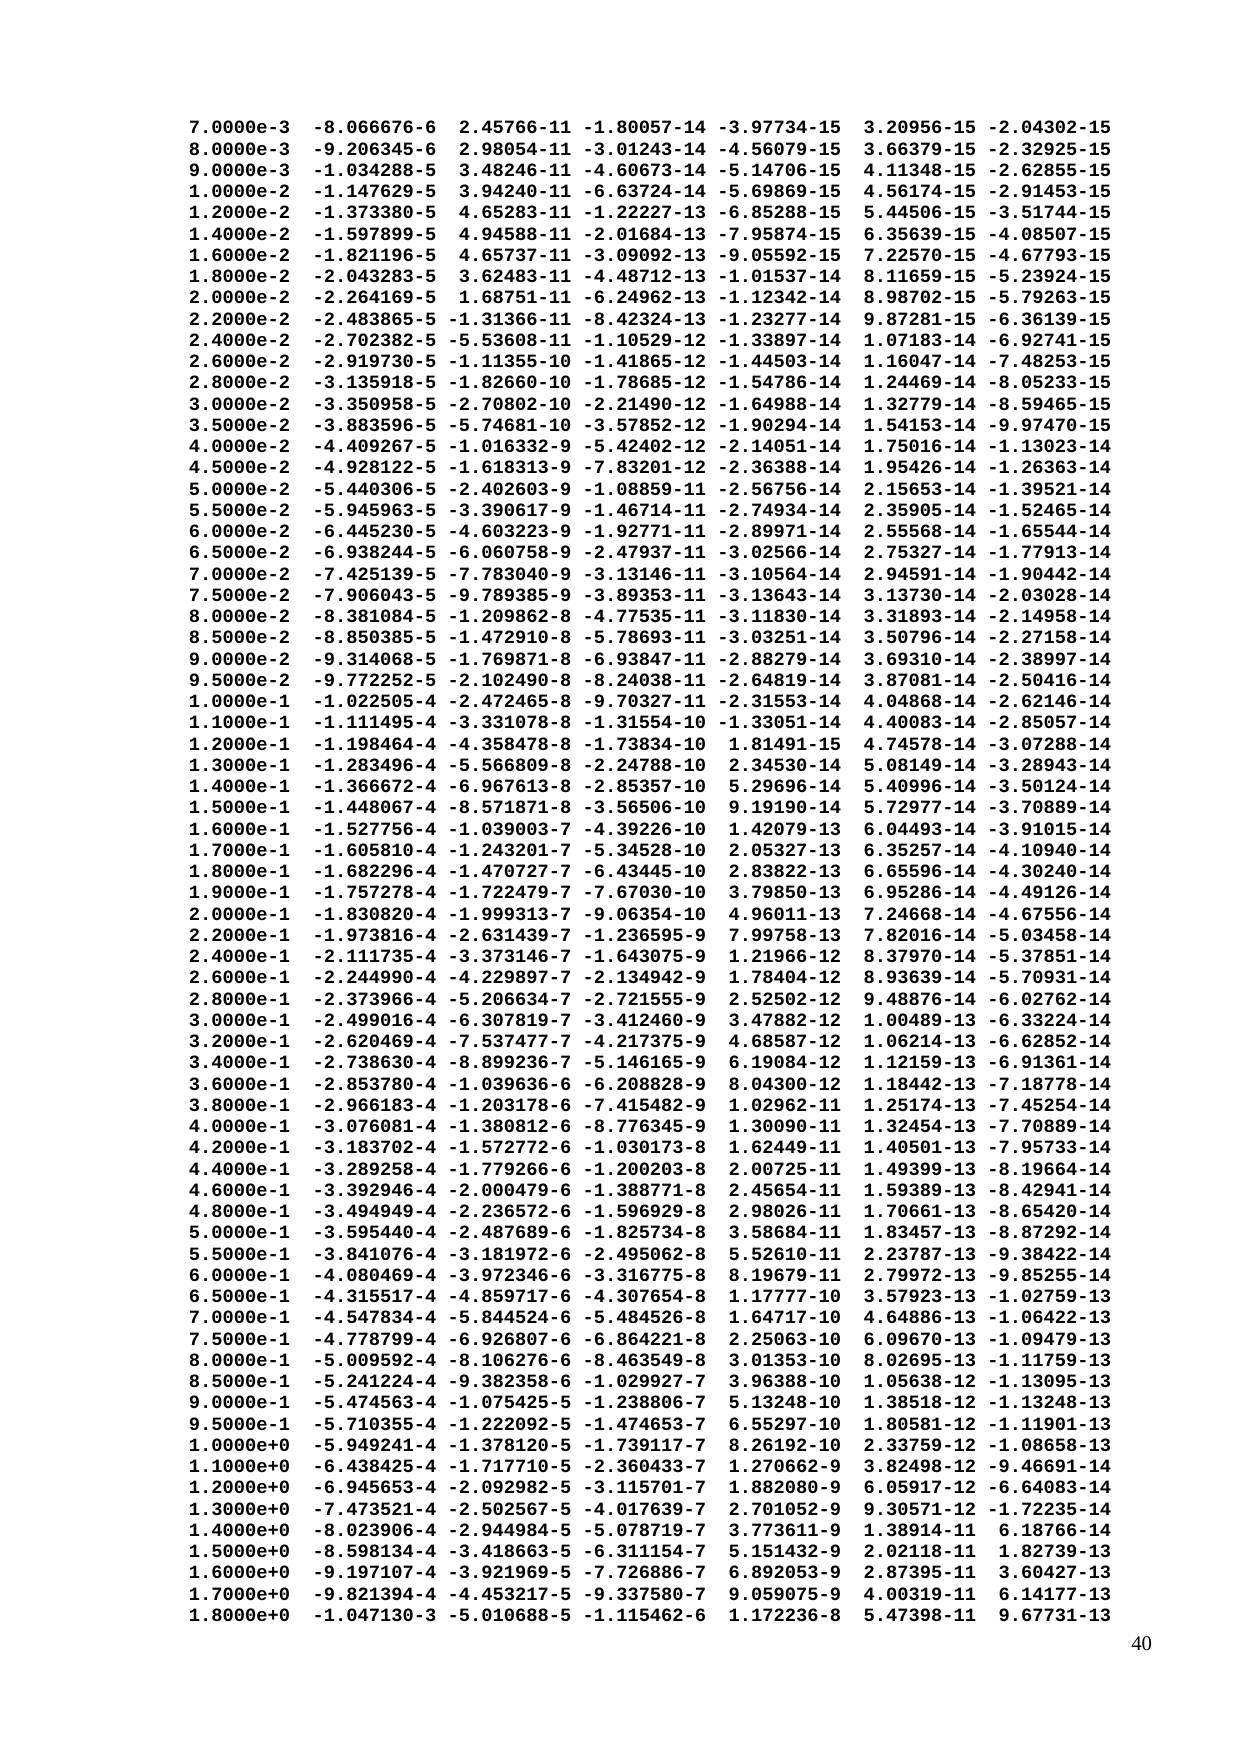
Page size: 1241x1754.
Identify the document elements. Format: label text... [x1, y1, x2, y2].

text 8.0000e-1 -5.009592-4 -8.106276-6 -8.463549-8 3.01353-10 8.02695-13 -1.11759-13 [177, 1351, 1152, 1372]
text 1.4000e+0 -8.023906-4 -2.944984-5 -5.078719-7 3.773611-9 1.38914-11 6.18766-14 [177, 1521, 1152, 1542]
text 1.0000e-2 -1.147629-5 3.94240-11 -6.63724-14 -5.69869-15 4.56174-15 -2.91453-15 [177, 182, 1152, 203]
text 2.6000e-1 -2.244990-4 -4.229897-7 -2.134942-9 1.78404-12 8.93639-14 -5.70931-14 [177, 968, 1152, 989]
text 1.1000e-1 -1.111495-4 -3.331078-8 -1.31554-10 -1.33051-14 4.40083-14 -2.85057-14 [177, 713, 1152, 734]
text 6.0000e-2 -6.445230-5 -4.603223-9 -1.92771-11 -2.89971-14 2.55568-14 -1.65544-14 [177, 522, 1152, 543]
text 1.2000e-2 -1.373380-5 4.65283-11 -1.22227-13 -6.85288-15 5.44506-15 -3.51744-15 [177, 203, 1152, 224]
text 7.0000e-3 -8.066676-6 2.45766-11 -1.80057-14 -3.97734-15 3.20956-15 -2.04302-15 [177, 118, 1152, 139]
text 1.3000e+0 -7.473521-4 -2.502567-5 -4.017639-7 2.701052-9 9.30571-12 -1.72235-14 [177, 1499, 1152, 1521]
text 5.0000e-1 -3.595440-4 -2.487689-6 -1.825734-8 3.58684-11 1.83457-13 -8.87292-14 [177, 1223, 1152, 1244]
text 4.4000e-1 -3.289258-4 -1.779266-6 -1.200203-8 2.00725-11 1.49399-13 -8.19664-14 [177, 1159, 1152, 1181]
text 1.6000e+0 -9.197107-4 -3.921969-5 -7.726886-7 6.892053-9 2.87395-11 3.60427-13 [177, 1563, 1152, 1584]
text 9.5000e-1 -5.710355-4 -1.222092-5 -1.474653-7 6.55297-10 1.80581-12 -1.11901-13 [177, 1414, 1152, 1436]
text 8.0000e-2 -8.381084-5 -1.209862-8 -4.77535-11 -3.11830-14 3.31893-14 -2.14958-14 [177, 607, 1152, 628]
text 1.6000e-2 -1.821196-5 4.65737-11 -3.09092-13 -9.05592-15 7.22570-15 -4.67793-15 [177, 246, 1152, 267]
text 9.0000e-2 -9.314068-5 -1.769871-8 -6.93847-11 -2.88279-14 3.69310-14 -2.38997-14 [177, 649, 1152, 671]
text 2.4000e-1 -2.111735-4 -3.373146-7 -1.643075-9 1.21966-12 8.37970-14 -5.37851-14 [177, 947, 1152, 968]
text 6.5000e-1 -4.315517-4 -4.859717-6 -4.307654-8 1.17777-10 3.57923-13 -1.02759-13 [177, 1287, 1152, 1308]
text 3.8000e-1 -2.966183-4 -1.203178-6 -7.415482-9 1.02962-11 1.25174-13 -7.45254-14 [177, 1096, 1152, 1117]
text 1.7000e+0 -9.821394-4 -4.453217-5 -9.337580-7 9.059075-9 4.00319-11 6.14177-13 [177, 1584, 1152, 1606]
text 3.2000e-1 -2.620469-4 -7.537477-7 -4.217375-9 4.68587-12 1.06214-13 -6.62852-14 [177, 1032, 1152, 1053]
text 1.2000e-1 -1.198464-4 -4.358478-8 -1.73834-10 1.81491-15 4.74578-14 -3.07288-14 [177, 734, 1152, 756]
text 1.0000e+0 -5.949241-4 -1.378120-5 -1.739117-7 8.26192-10 2.33759-12 -1.08658-13 [177, 1436, 1152, 1457]
text 7.0000e-1 -4.547834-4 -5.844524-6 -5.484526-8 1.64717-10 4.64886-13 -1.06422-13 [177, 1308, 1152, 1329]
text 1.5000e+0 -8.598134-4 -3.418663-5 -6.311154-7 5.151432-9 2.02118-11 1.82739-13 [177, 1542, 1152, 1563]
text 5.5000e-1 -3.841076-4 -3.181972-6 -2.495062-8 5.52610-11 2.23787-13 -9.38422-14 [177, 1244, 1152, 1266]
text 9.0000e-1 -5.474563-4 -1.075425-5 -1.238806-7 5.13248-10 1.38518-12 -1.13248-13 [177, 1393, 1152, 1414]
text 7.0000e-2 -7.425139-5 -7.783040-9 -3.13146-11 -3.10564-14 2.94591-14 -1.90442-14 [177, 564, 1152, 586]
text 8.5000e-1 -5.241224-4 -9.382358-6 -1.029927-7 3.96388-10 1.05638-12 -1.13095-13 [177, 1372, 1152, 1393]
text 7.5000e-2 -7.906043-5 -9.789385-9 -3.89353-11 -3.13643-14 3.13730-14 -2.03028-14 [177, 586, 1152, 607]
text 2.2000e-1 -1.973816-4 -2.631439-7 -1.236595-9 7.99758-13 7.82016-14 -5.03458-14 [177, 926, 1152, 947]
text 2.4000e-2 -2.702382-5 -5.53608-11 -1.10529-12 -1.33897-14 1.07183-14 -6.92741-15 [177, 331, 1152, 352]
text 3.0000e-2 -3.350958-5 -2.70802-10 -2.21490-12 -1.64988-14 1.32779-14 -8.59465-15 [177, 394, 1152, 416]
text 1.5000e-1 -1.448067-4 -8.571871-8 -3.56506-10 9.19190-14 5.72977-14 -3.70889-14 [177, 798, 1152, 819]
text 3.4000e-1 -2.738630-4 -8.899236-7 -5.146165-9 6.19084-12 1.12159-13 -6.91361-14 [177, 1053, 1152, 1074]
text 4.8000e-1 -3.494949-4 -2.236572-6 -1.596929-8 2.98026-11 1.70661-13 -8.65420-14 [177, 1202, 1152, 1223]
text 5.5000e-2 -5.945963-5 -3.390617-9 -1.46714-11 -2.74934-14 2.35905-14 -1.52465-14 [177, 501, 1152, 522]
text 1.2000e+0 -6.945653-4 -2.092982-5 -3.115701-7 1.882080-9 6.05917-12 -6.64083-14 [177, 1478, 1152, 1499]
text 1.0000e-1 -1.022505-4 -2.472465-8 -9.70327-11 -2.31553-14 4.04868-14 -2.62146-14 [177, 692, 1152, 713]
text 2.0000e-1 -1.830820-4 -1.999313-7 -9.06354-10 4.96011-13 7.24668-14 -4.67556-14 [177, 904, 1152, 926]
text 9.5000e-2 -9.772252-5 -2.102490-8 -8.24038-11 -2.64819-14 3.87081-14 -2.50416-14 [177, 671, 1152, 692]
text 1.9000e-1 -1.757278-4 -1.722479-7 -7.67030-10 3.79850-13 6.95286-14 -4.49126-14 [177, 883, 1152, 904]
text 1.1000e+0 -6.438425-4 -1.717710-5 -2.360433-7 1.270662-9 3.82498-12 -9.46691-14 [177, 1457, 1152, 1478]
text 7.5000e-1 -4.778799-4 -6.926807-6 -6.864221-8 2.25063-10 6.09670-13 -1.09479-13 [177, 1329, 1152, 1351]
text 4.2000e-1 -3.183702-4 -1.572772-6 -1.030173-8 1.62449-11 1.40501-13 -7.95733-14 [177, 1138, 1152, 1159]
text 8.5000e-2 -8.850385-5 -1.472910-8 -5.78693-11 -3.03251-14 3.50796-14 -2.27158-14 [177, 628, 1152, 649]
text 1.8000e-2 -2.043283-5 3.62483-11 -4.48712-13 -1.01537-14 8.11659-15 -5.23924-15 [177, 267, 1152, 288]
text 1.8000e+0 -1.047130-3 -5.010688-5 -1.115462-6 1.172236-8 5.47398-11 9.67731-13 [177, 1606, 1152, 1627]
text 8.0000e-3 -9.206345-6 2.98054-11 -3.01243-14 -4.56079-15 3.66379-15 -2.32925-15 [177, 139, 1152, 161]
text 6.5000e-2 -6.938244-5 -6.060758-9 -2.47937-11 -3.02566-14 2.75327-14 -1.77913-14 [177, 543, 1152, 564]
text 9.0000e-3 -1.034288-5 3.48246-11 -4.60673-14 -5.14706-15 4.11348-15 -2.62855-15 [177, 161, 1152, 182]
text 1.8000e-1 -1.682296-4 -1.470727-7 -6.43445-10 2.83822-13 6.65596-14 -4.30240-14 [177, 862, 1152, 883]
text 3.5000e-2 -3.883596-5 -5.74681-10 -3.57852-12 -1.90294-14 1.54153-14 -9.97470-15 [177, 416, 1152, 437]
text 4.5000e-2 -4.928122-5 -1.618313-9 -7.83201-12 -2.36388-14 1.95426-14 -1.26363-14 [177, 458, 1152, 479]
text 4.6000e-1 -3.392946-4 -2.000479-6 -1.388771-8 2.45654-11 1.59389-13 -8.42941-14 [177, 1181, 1152, 1202]
text 3.6000e-1 -2.853780-4 -1.039636-6 -6.208828-9 8.04300-12 1.18442-13 -7.18778-14 [177, 1074, 1152, 1096]
text 2.0000e-2 -2.264169-5 1.68751-11 -6.24962-13 -1.12342-14 8.98702-15 -5.79263-15 [177, 288, 1152, 309]
text 2.8000e-2 -3.135918-5 -1.82660-10 -1.78685-12 -1.54786-14 1.24469-14 -8.05233-15 [177, 373, 1152, 394]
text 1.3000e-1 -1.283496-4 -5.566809-8 -2.24788-10 2.34530-14 5.08149-14 -3.28943-14 [177, 756, 1152, 777]
text 2.2000e-2 -2.483865-5 -1.31366-11 -8.42324-13 -1.23277-14 9.87281-15 -6.36139-15 [177, 309, 1152, 331]
text 1.4000e-2 -1.597899-5 4.94588-11 -2.01684-13 -7.95874-15 6.35639-15 -4.08507-15 [177, 224, 1152, 246]
text 3.0000e-1 -2.499016-4 -6.307819-7 -3.412460-9 3.47882-12 1.00489-13 -6.33224-14 [177, 1011, 1152, 1032]
text 2.6000e-2 -2.919730-5 -1.11355-10 -1.41865-12 -1.44503-14 1.16047-14 -7.48253-15 [177, 352, 1152, 373]
text 5.0000e-2 -5.440306-5 -2.402603-9 -1.08859-11 -2.56756-14 2.15653-14 -1.39521-14 [177, 479, 1152, 501]
text 6.0000e-1 -4.080469-4 -3.972346-6 -3.316775-8 8.19679-11 2.79972-13 -9.85255-14 [177, 1266, 1152, 1287]
text 4.0000e-1 -3.076081-4 -1.380812-6 -8.776345-9 1.30090-11 1.32454-13 -7.70889-14 [177, 1117, 1152, 1138]
text 1.6000e-1 -1.527756-4 -1.039003-7 -4.39226-10 1.42079-13 6.04493-14 -3.91015-14 [177, 819, 1152, 841]
text 2.8000e-1 -2.373966-4 -5.206634-7 -2.721555-9 2.52502-12 9.48876-14 -6.02762-14 [177, 989, 1152, 1011]
text 4.0000e-2 -4.409267-5 -1.016332-9 -5.42402-12 -2.14051-14 1.75016-14 -1.13023-14 [177, 437, 1152, 458]
text 1.4000e-1 -1.366672-4 -6.967613-8 -2.85357-10 5.29696-14 5.40996-14 -3.50124-14 [177, 777, 1152, 798]
text 1.7000e-1 -1.605810-4 -1.243201-7 -5.34528-10 2.05327-13 6.35257-14 -4.10940-14 [177, 841, 1152, 862]
